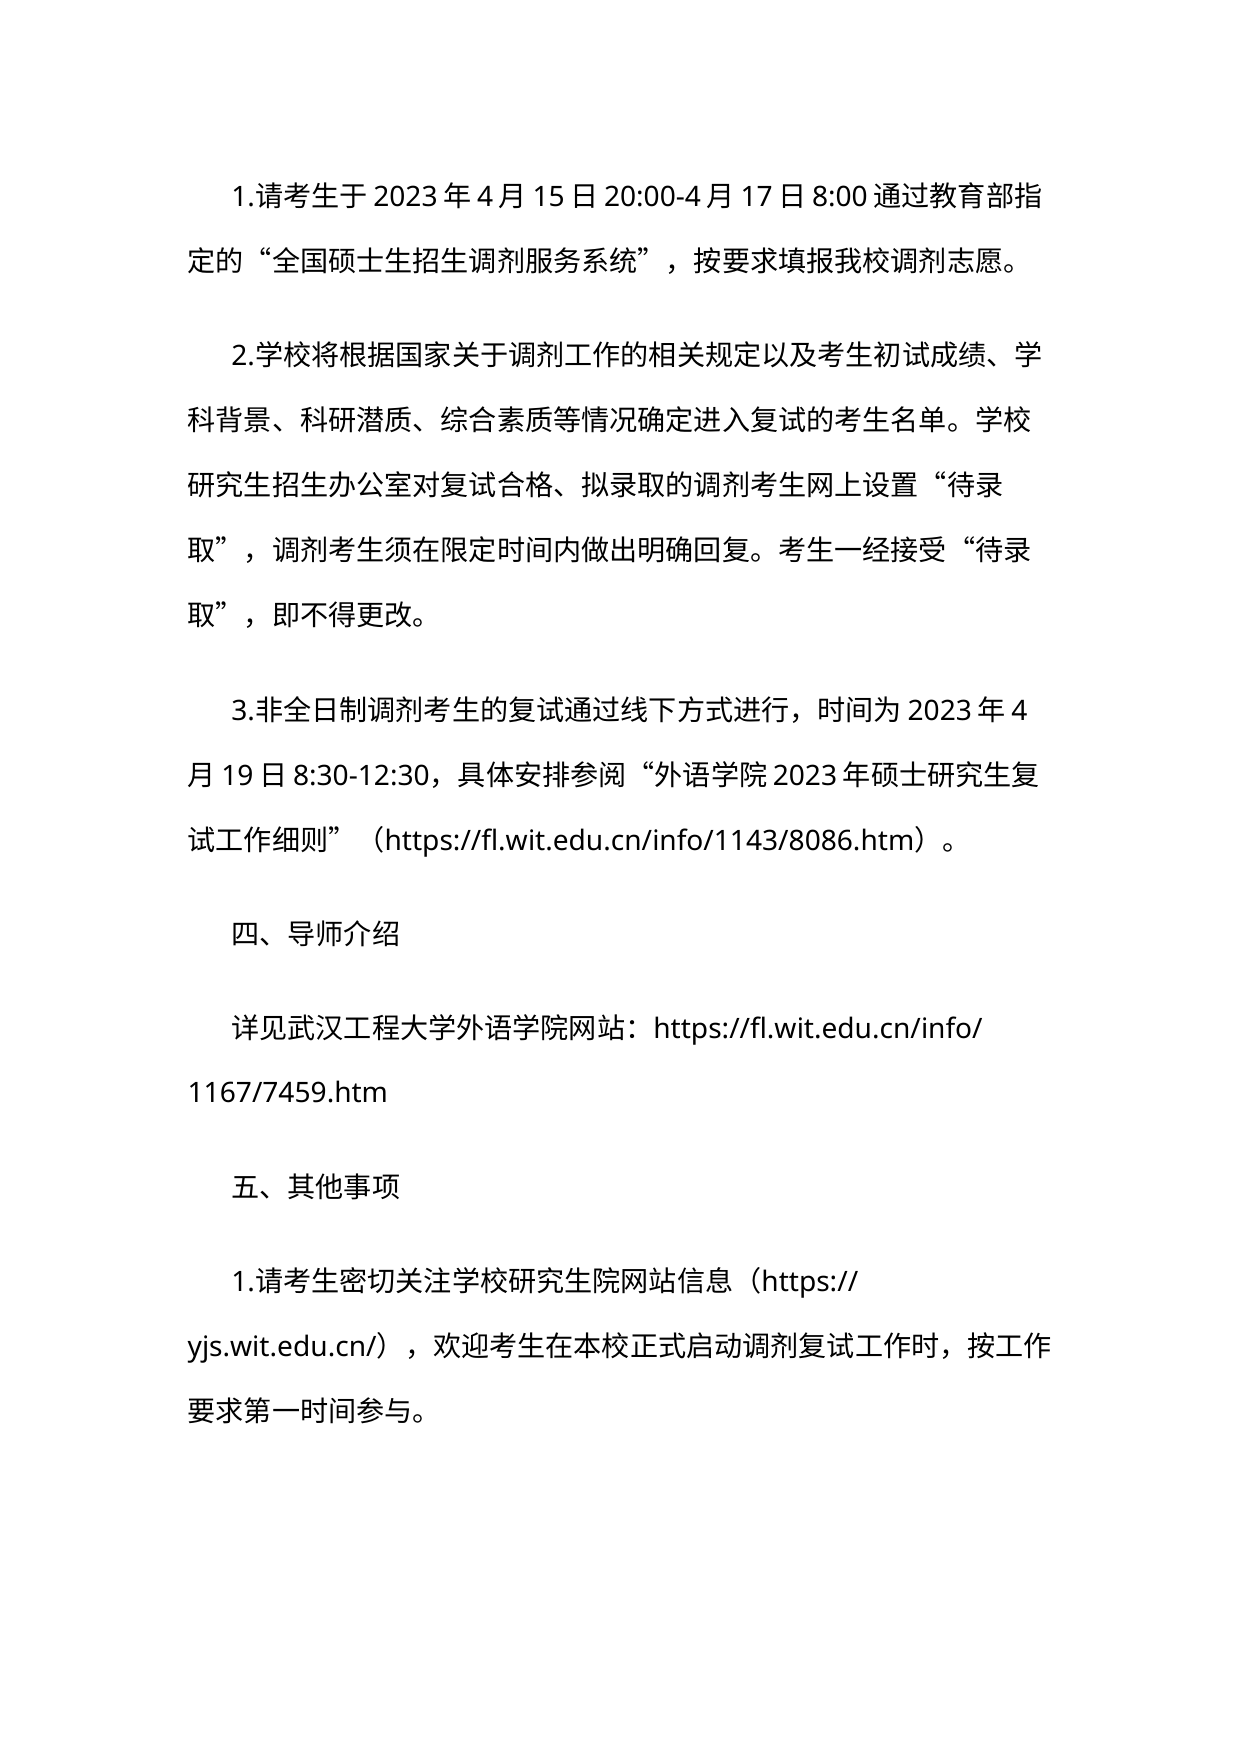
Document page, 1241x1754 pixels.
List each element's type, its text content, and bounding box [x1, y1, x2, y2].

text 1.请考生于2023年4月15日20:00-4月17日8:00通过教育部指定的“全国硕士生招生调剂服务系统”，按要求填报我校调剂志愿。 [187, 162, 1053, 292]
text 四、导师介绍 [187, 899, 1053, 964]
text 详见武汉工程大学外语学院网站：https://fl.wit.edu.cn/info/1167/7459.htm [187, 994, 1053, 1124]
text 1.请考生密切关注学校研究生院网站信息（https://yjs.wit.edu.cn/），欢迎考生在本校正式启动调剂复试工作时，按工作要求第一时间参与。 [187, 1247, 1053, 1442]
text 五、其他事项 [187, 1153, 1053, 1218]
text 3.非全日制调剂考生的复试通过线下方式进行，时间为2023年4月19日8:30-12:30，具体安排参阅“外语学院2023年硕士研究生复试工作细则”（https://fl.wit.edu.cn/info/1143/8086.htm）。 [187, 675, 1053, 870]
text 2.学校将根据国家关于调剂工作的相关规定以及考生初试成绩、学科背景、科研潜质、综合素质等情况确定进入复试的考生名单。学校研究生招生办公室对复试合格、拟录取的调剂考生网上设置“待录取”，调剂考生须在限定时间内做出明确回复。考生一经接受“待录取”，即不得更改。 [187, 321, 1053, 646]
